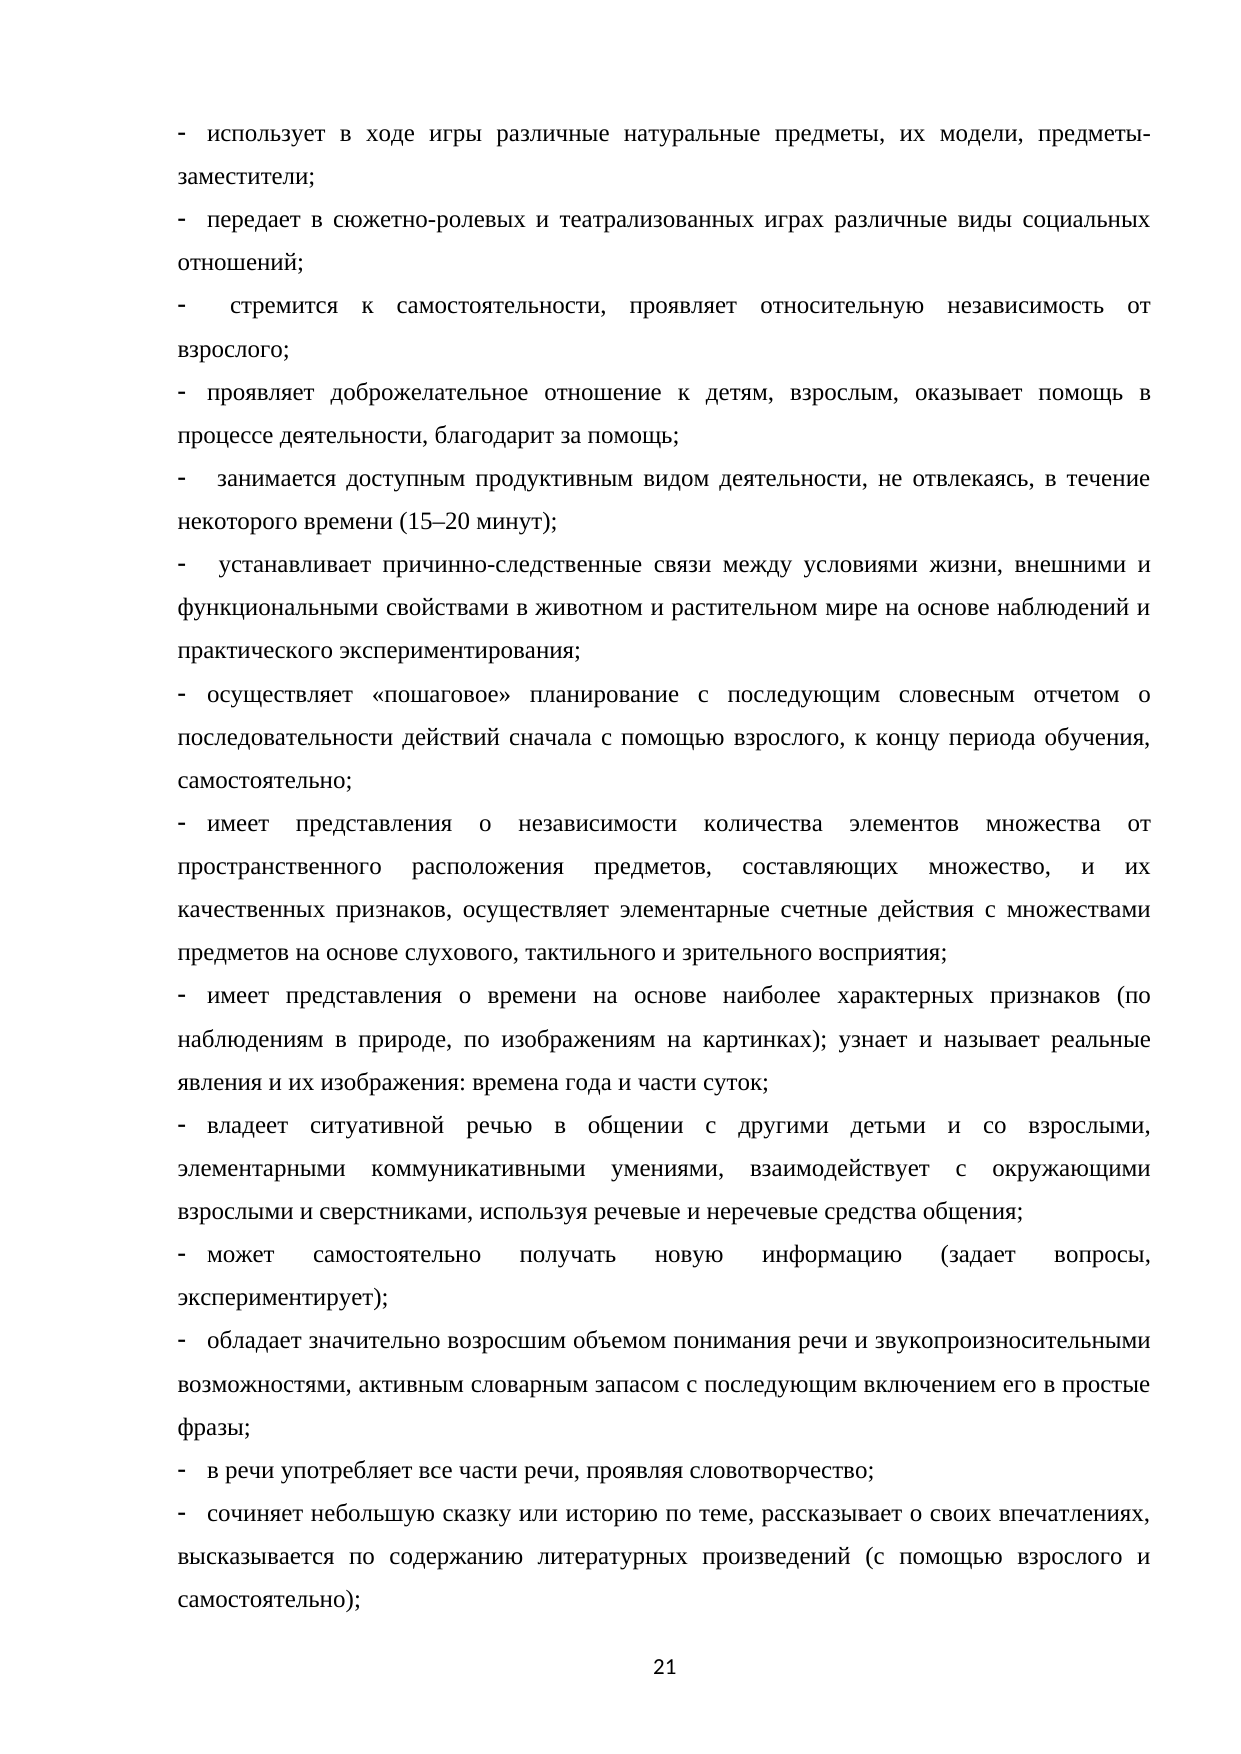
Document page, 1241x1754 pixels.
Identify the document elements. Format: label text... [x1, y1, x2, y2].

list осуществляет «пошаговое» планирование с последующим словесным отчетом о последовательности действий сначала с помощью взрослого, к концу периода обучения, самостоятельно; [177, 679, 1152, 794]
list устанавливает причинно-следственные связи между условиями жизни, внешними и функциональными свойствами в животном и растительном мире на основе наблюдений и практического экспериментирования; [177, 549, 1152, 664]
list владеет ситуативной речью в общении с другими детьми и со взрослыми, элементарными коммуникативными умениями, взаимодействует с окружающими взрослыми и сверстниками, используя речевые и неречевые средства общения; [177, 1110, 1152, 1225]
list передает в сюжетно-ролевых и театрализованных играх различные виды социальных отношений; [177, 204, 1152, 276]
list обладает значительно возросшим объемом понимания речи и звукопроизносительными возможностями, активным словарным запасом с последующим включением его в простые фразы; [177, 1326, 1152, 1441]
list может самостоятельно получать новую информацию (задает вопросы, экспериментирует); [177, 1239, 1152, 1311]
list имеет представления о независимости количества элементов множества от пространственного расположения предметов, составляющих множество, и их качественных признаков, осуществляет элементарные счетные действия с множествами предметов на основе слухового, тактильного и зрительного восприятия; [177, 808, 1152, 966]
list использует в ходе игры различные натуральные предметы, их модели, предметы-заместители; [177, 118, 1152, 190]
list имеет представления о времени на основе наиболее характерных признаков (по наблюдениям в природе, по изображениям на картинках); узнает и называет реальные явления и их изображения: времена года и части суток; [177, 981, 1152, 1096]
list в речи употребляет все части речи, проявляя словотворчество; [177, 1455, 1152, 1484]
list занимается доступным продуктивным видом деятельности, не отвлекаясь, в течение некоторого времени (15–20 минут); [177, 463, 1152, 535]
list сочиняет небольшую сказку или историю по теме, рассказывает о своих впечатлениях, высказывается по содержанию литературных произведений (с помощью взрослого и самостоятельно); [177, 1498, 1152, 1613]
list проявляет доброжелательное отношение к детям, взрослым, оказывает помощь в процессе деятельности, благодарит за помощь; [177, 377, 1152, 449]
list стремится к самостоятельности, проявляет относительную независимость от взрослого; [177, 291, 1152, 362]
